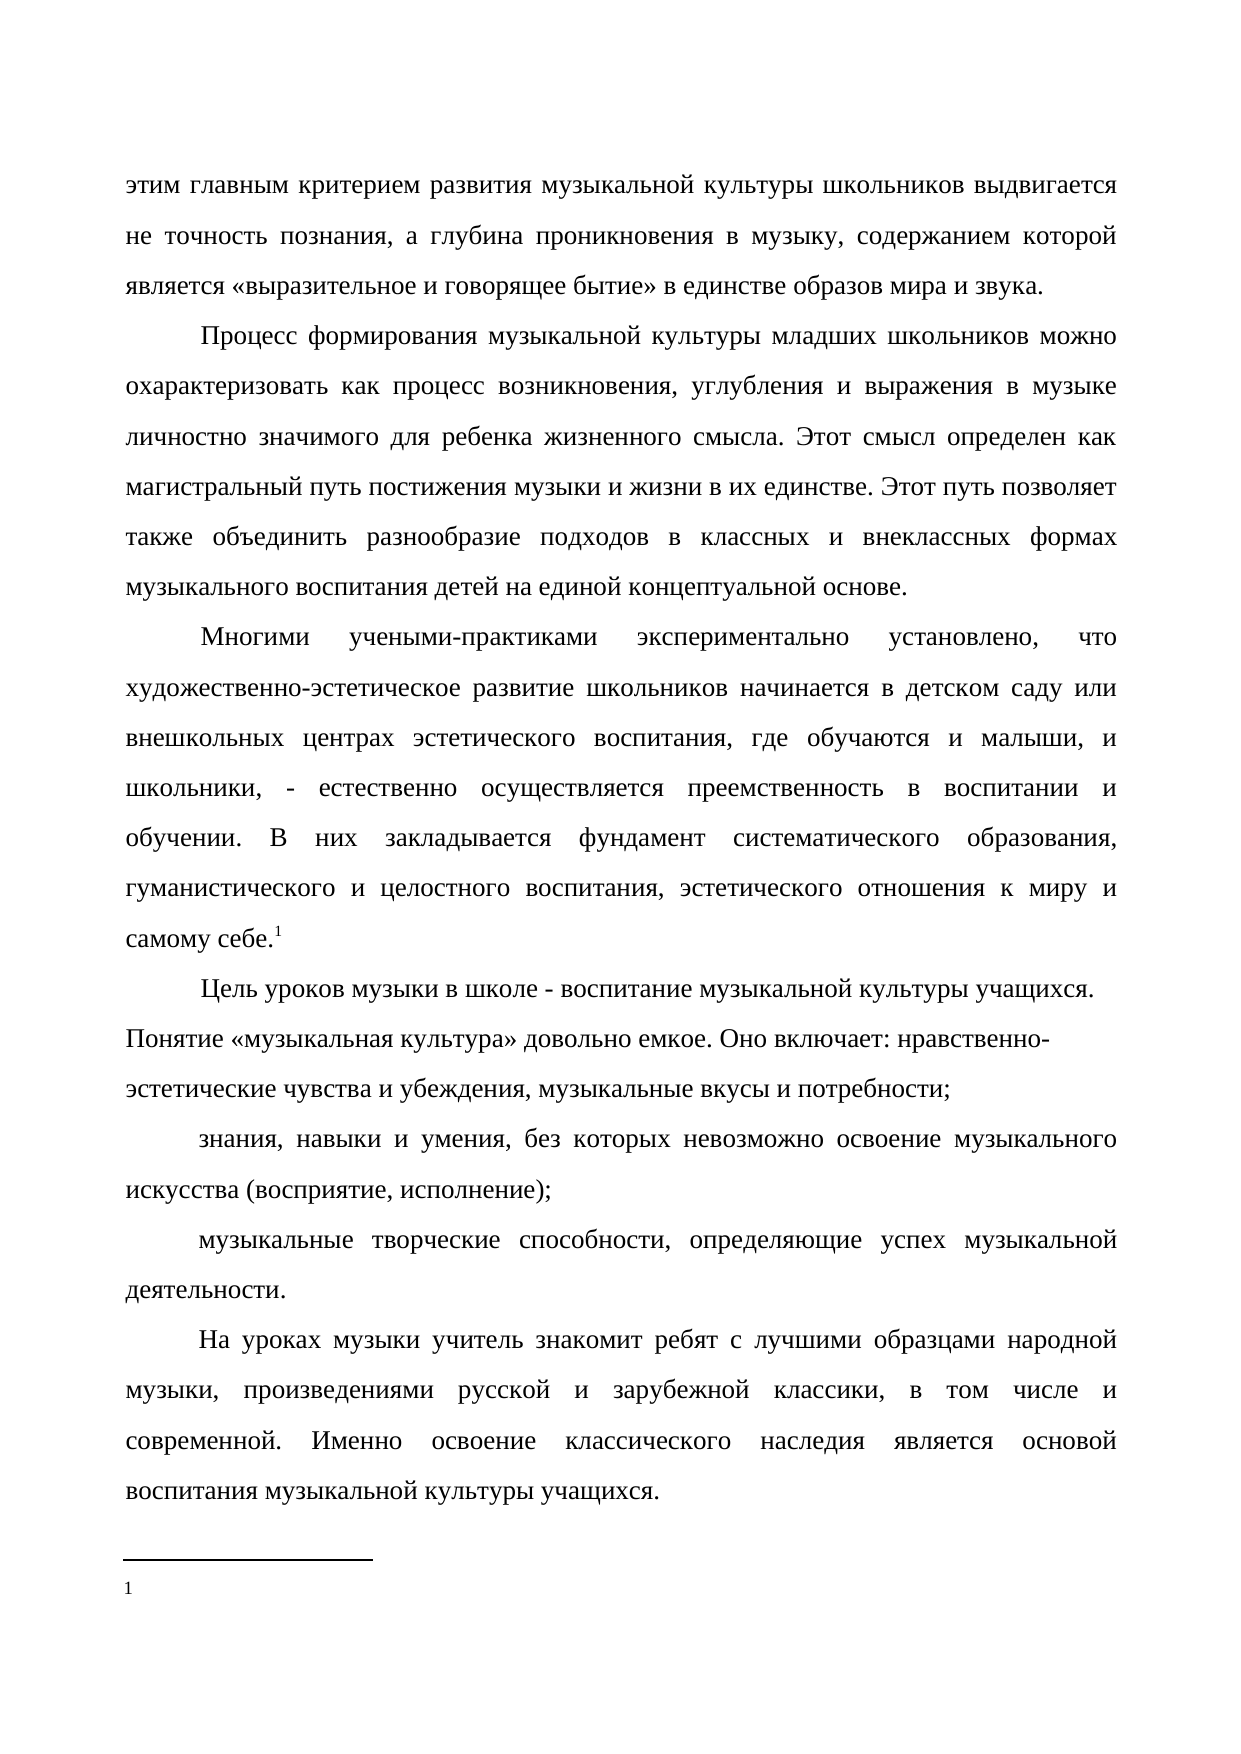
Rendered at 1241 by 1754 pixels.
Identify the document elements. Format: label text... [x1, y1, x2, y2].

text музыкальные творческие способности, определяющие успех музыкальной деятельности. [125, 1208, 1118, 1308]
text Процесс формирования музыкальной культуры младших школьников можно охарактеризовать как процесс возникновения, углубления и выражения в музыке личностно значимого для ребенка жизненного смысла. Этот смысл определен как магистральный путь постижения музыки и жизни в их единстве. Этот путь позволяет также объединить разнообразие подходов в классных и внеклассных формах музыкального воспитания детей на единой концептуальной основе. [125, 304, 1118, 606]
text На уроках музыки учитель знакомит ребят с лучшими образцами народной музыки, произведениями русской и зарубежной классики, в том числе и современной. Именно освоение классического наследия является основой воспитания музыкальной культуры учащихся. [125, 1308, 1118, 1509]
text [125, 154, 1118, 304]
text Многими учеными-практиками экспериментально установлено, что художественно-эстетическое развитие школьников начинается в детском саду или внешкольных центрах эстетического воспитания, где обучаются и малыши, и школьники, - естественно осуществляется преемственность в воспитании и обучении. В них закладывается фундамент систематического образования, гуманистического и целостного воспитания, эстетического отношения к миру и самому себе. [125, 606, 1118, 957]
text Цель уроков музыки в школе - воспитание музыкальной культуры учащихся. Понятие «музыкальная культура» довольно емкое. Оно включает: нравственно-эстетические чувства и убеждения, музыкальные вкусы и потребности; [125, 957, 1118, 1108]
text знания, навыки и умения, без которых невозможно освоение музыкального искусства (восприятие, исполнение); [125, 1108, 1118, 1208]
